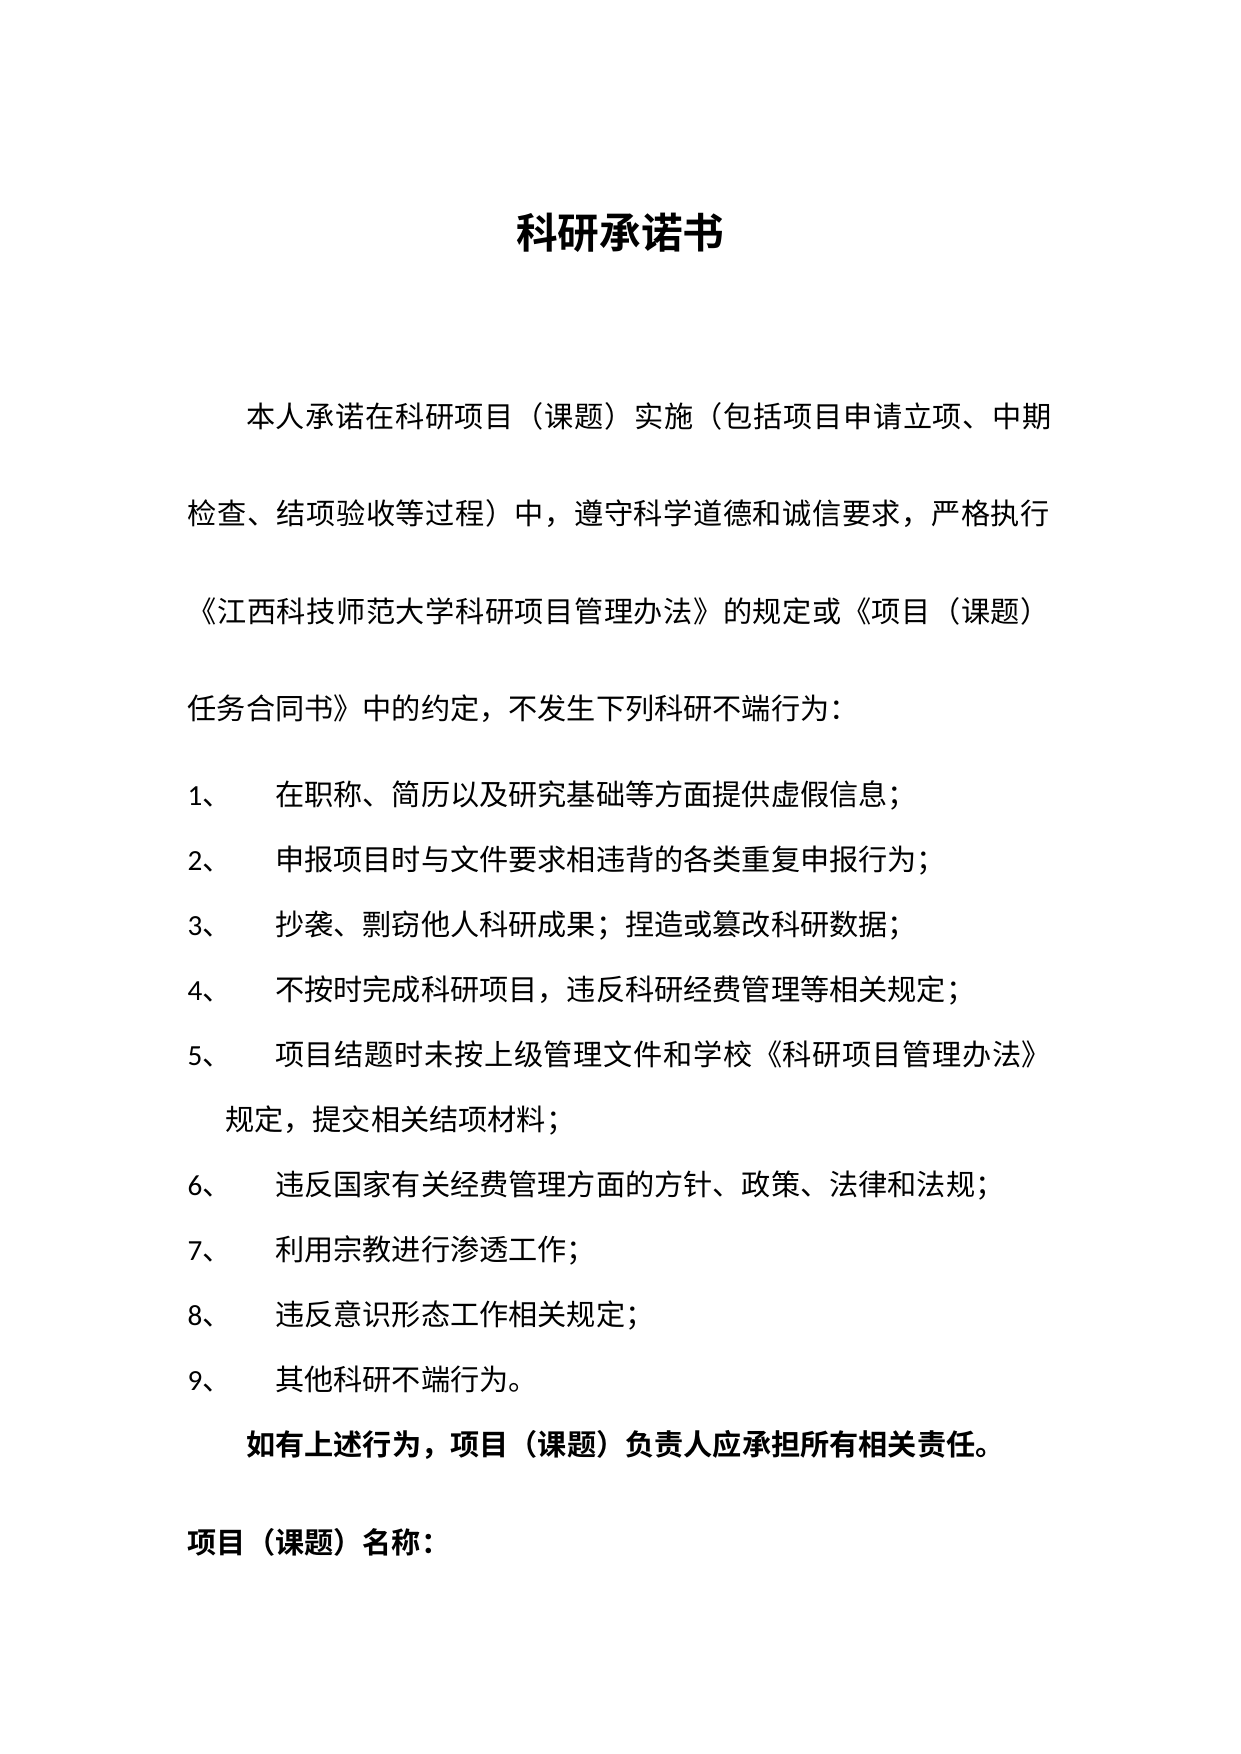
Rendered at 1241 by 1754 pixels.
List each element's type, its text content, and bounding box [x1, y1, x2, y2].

list 违反国家有关经费管理方面的方针、政策、法律和法规； [187, 1150, 1053, 1215]
list 利用宗教进行渗透工作； [187, 1215, 1053, 1280]
text 如有上述行为，项目（课题）负责人应承担所有相关责任。 [187, 1410, 1053, 1475]
list 项目结题时未按上级管理文件和学校《科研项目管理办法》规定，提交相关结项材料； [187, 1020, 1053, 1150]
list 不按时完成科研项目，违反科研经费管理等相关规定； [187, 955, 1053, 1020]
list 抄袭、剽窃他人科研成果；捏造或篡改科研数据； [187, 890, 1053, 955]
list 申报项目时与文件要求相违背的各类重复申报行为； [187, 825, 1053, 890]
list 其他科研不端行为。 [187, 1345, 1053, 1410]
list 在职称、简历以及研究基础等方面提供虚假信息； [187, 760, 1053, 825]
text 本人承诺在科研项目（课题）实施（包括项目申请立项、中期检查、结项验收等过程）中，遵守科学道德和诚信要求，严格执行《江西科技师范大学科研项目管理办法》的规定或《项目（课题）任务合同书》中的约定，不发生下列科研不端行为： [187, 382, 1053, 739]
text 项目（课题）名称： [187, 1508, 1053, 1573]
list 违反意识形态工作相关规定； [187, 1280, 1053, 1345]
subtitle 科研承诺书 [187, 197, 1053, 262]
